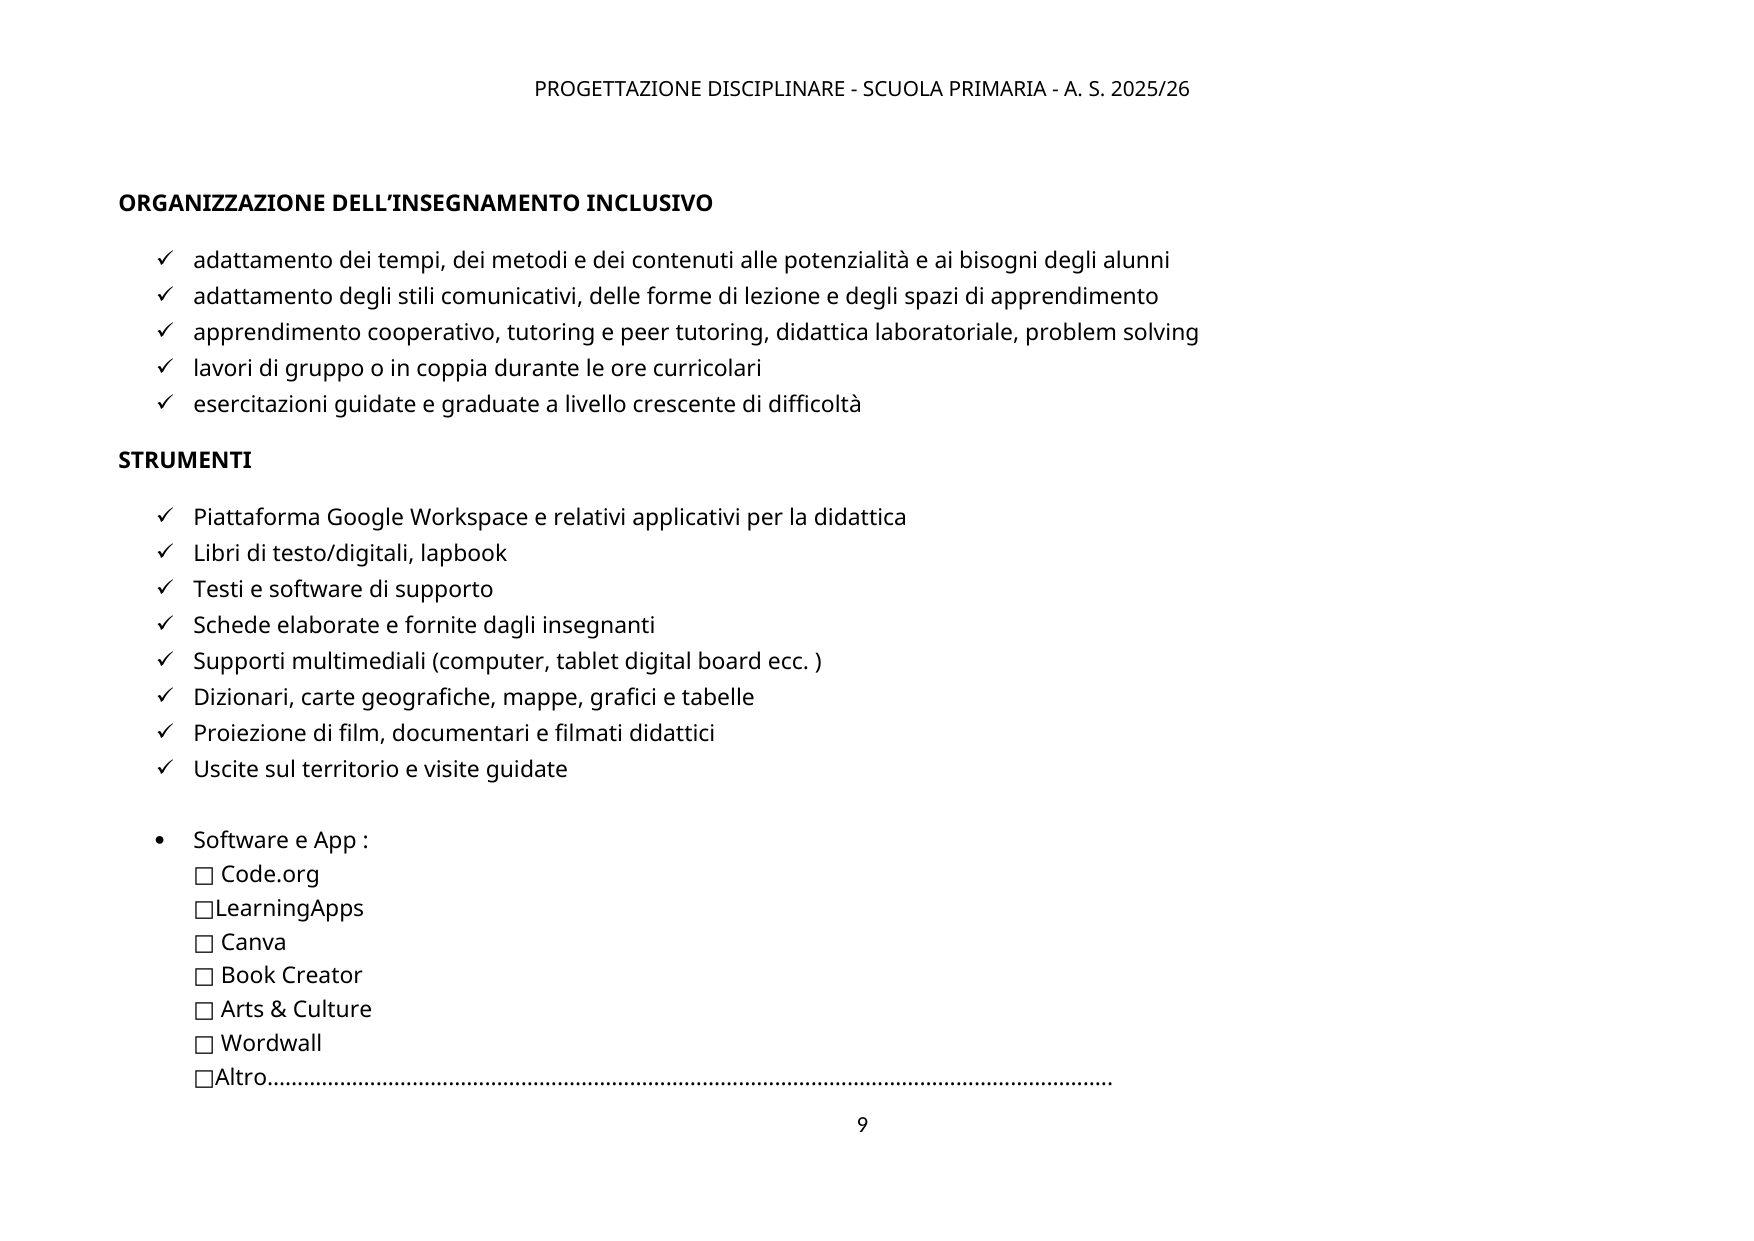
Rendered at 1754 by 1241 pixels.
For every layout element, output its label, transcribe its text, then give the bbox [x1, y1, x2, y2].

list Supporti multimediali (computer, tablet digital board ecc. ) [156, 645, 1606, 676]
list Libri di testo/digitali, lapbook [156, 537, 1606, 568]
list Dizionari, carte geografiche, mappe, grafici e tabelle [156, 681, 1606, 712]
text □Altro………………………………………………………………………………………………………………………….. [193, 1061, 1606, 1092]
list apprendimento cooperativo, tutoring e peer tutoring, didattica laboratoriale, problem solving [156, 316, 1606, 347]
list Software e App : [156, 824, 1606, 856]
text □ Book Creator [193, 959, 1606, 991]
list Proiezione di film, documentari e filmati didattici [156, 717, 1606, 748]
text □ Arts & Culture [193, 993, 1606, 1024]
list lavori di gruppo o in coppia durante le ore curricolari [156, 352, 1606, 383]
list adattamento dei tempi, dei metodi e dei contenuti alle potenzialità e ai bisogni degli alunni [156, 244, 1606, 275]
list esercitazioni guidate e graduate a livello crescente di difficoltà [156, 387, 1606, 419]
list Testi e software di supporto [156, 573, 1606, 604]
list adattamento degli stili comunicativi, delle forme di lezione e degli spazi di apprendimento [156, 280, 1606, 311]
text □ Wordwall [193, 1027, 1606, 1058]
list Piattaforma Google Workspace e relativi applicativi per la didattica [156, 501, 1606, 532]
text □LearningApps [193, 892, 1606, 923]
list Schede elaborate e fornite dagli insegnanti [156, 609, 1606, 640]
text □ Code.org [193, 858, 1606, 889]
text □ Canva [193, 926, 1606, 957]
list Uscite sul territorio e visite guidate [156, 753, 1606, 784]
text ORGANIZZAZIONE DELL’INSEGNAMENTO INCLUSIVO [118, 187, 1606, 218]
text STRUMENTI [118, 444, 1606, 476]
